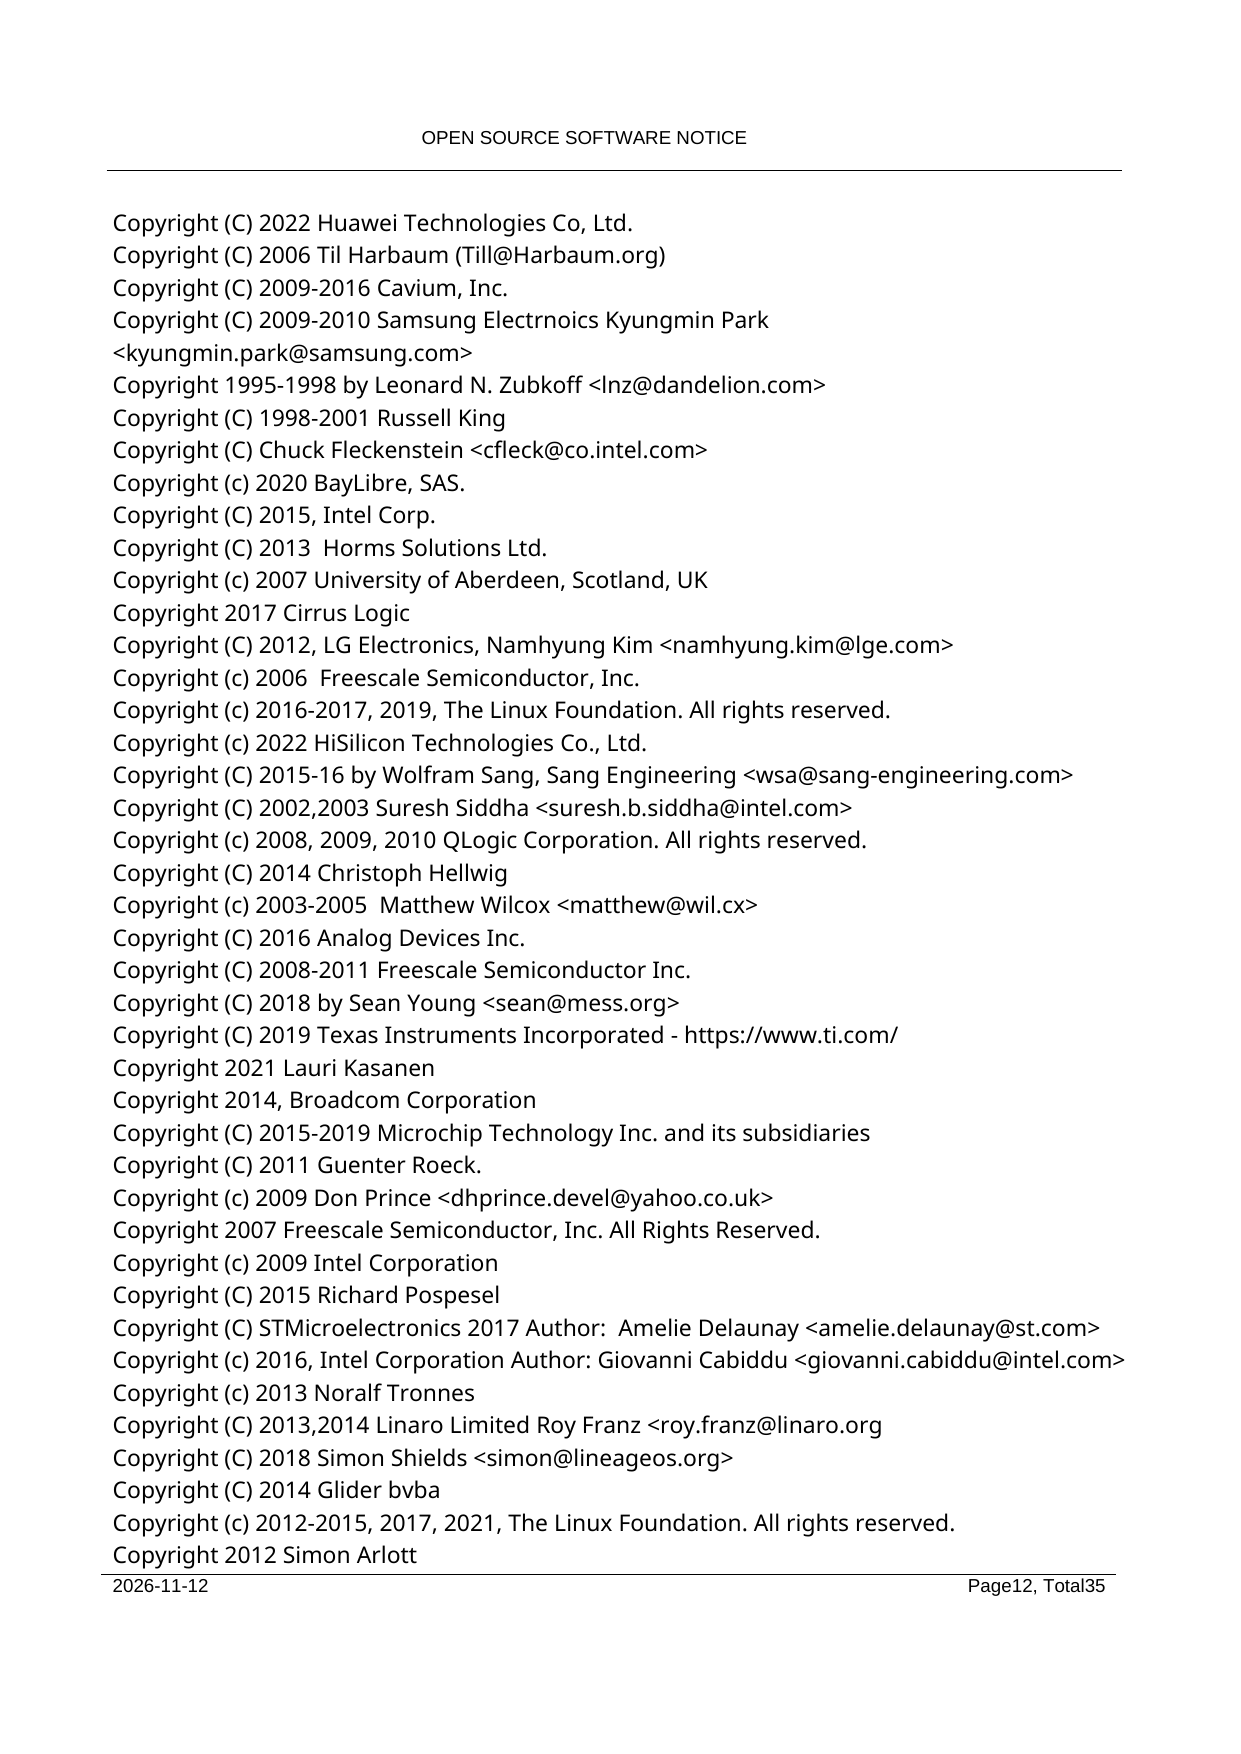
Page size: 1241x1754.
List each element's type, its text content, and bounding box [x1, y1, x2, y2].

text Copyright 2007 Freescale Semiconductor, Inc. All Rights Reserved. [112, 1214, 1128, 1246]
text Copyright (c) 2009 Don Prince <dhprince.devel@yahoo.co.uk> [112, 1181, 1128, 1214]
text Copyright (C) 2015-16 by Wolfram Sang, Sang Engineering <wsa@sang-engineering.com> [112, 759, 1128, 791]
text Copyright (C) 2022 Huawei Technologies Co, Ltd. [112, 206, 1128, 239]
text Copyright (c) 2016-2017, 2019, The Linux Foundation. All rights reserved. [112, 694, 1128, 726]
text Copyright (C) 2008-2011 Freescale Semiconductor Inc. [112, 954, 1128, 986]
text Copyright (C) 1998-2001 Russell King [112, 401, 1128, 434]
text Copyright 2014, Broadcom Corporation [112, 1084, 1128, 1116]
text Copyright 2012 Simon Arlott [112, 1539, 1128, 1571]
text Copyright (C) 2018 Simon Shields <simon@lineageos.org> [112, 1441, 1128, 1474]
text Copyright (c) 2006 Freescale Semiconductor, Inc. [112, 661, 1128, 694]
text Copyright (C) 2014 Glider bvba [112, 1474, 1128, 1506]
text Copyright (c) 2022 HiSilicon Technologies Co., Ltd. [112, 726, 1128, 759]
text Copyright (C) 2014 Christoph Hellwig [112, 856, 1128, 889]
text Copyright (C) 2002,2003 Suresh Siddha <suresh.b.siddha@intel.com> [112, 791, 1128, 824]
text Copyright (C) 2009-2010 Samsung Electrnoics Kyungmin Park <kyungmin.park@samsung.com> [112, 304, 1128, 369]
text Copyright (C) 2018 by Sean Young <sean@mess.org> [112, 986, 1128, 1019]
text Copyright (c) 2007 University of Aberdeen, Scotland, UK [112, 564, 1128, 596]
text Copyright (C) 2016 Analog Devices Inc. [112, 921, 1128, 954]
text Copyright (C) STMicroelectronics 2017 Author: Amelie Delaunay <amelie.delaunay@st.com> [112, 1311, 1128, 1344]
text Copyright (c) 2012-2015, 2017, 2021, The Linux Foundation. All rights reserved. [112, 1506, 1128, 1539]
text Copyright (C) 2009-2016 Cavium, Inc. [112, 271, 1128, 304]
text Copyright (C) 2013 Horms Solutions Ltd. [112, 531, 1128, 564]
text Copyright (c) 2003-2005 Matthew Wilcox <matthew@wil.cx> [112, 889, 1128, 921]
text Copyright 2021 Lauri Kasanen [112, 1051, 1128, 1084]
text Copyright (C) Chuck Fleckenstein <cfleck@co.intel.com> [112, 434, 1128, 466]
text Copyright (C) 2011 Guenter Roeck. [112, 1149, 1128, 1181]
text Copyright (c) 2013 Noralf Tronnes [112, 1376, 1128, 1409]
text Copyright (C) 2015-2019 Microchip Technology Inc. and its subsidiaries [112, 1116, 1128, 1149]
text Copyright (C) 2006 Til Harbaum (Till@Harbaum.org) [112, 239, 1128, 271]
text Copyright (c) 2009 Intel Corporation [112, 1246, 1128, 1279]
text Copyright (C) 2013,2014 Linaro Limited Roy Franz <roy.franz@linaro.org [112, 1409, 1128, 1441]
text Copyright 1995-1998 by Leonard N. Zubkoff <lnz@dandelion.com> [112, 369, 1128, 401]
text Copyright (C) 2019 Texas Instruments Incorporated - https://www.ti.com/ [112, 1019, 1128, 1051]
text Copyright (c) 2020 BayLibre, SAS. [112, 466, 1128, 499]
text Copyright 2017 Cirrus Logic [112, 596, 1128, 629]
text Copyright (C) 2012, LG Electronics, Namhyung Kim <namhyung.kim@lge.com> [112, 629, 1128, 661]
text Copyright (c) 2008, 2009, 2010 QLogic Corporation. All rights reserved. [112, 824, 1128, 856]
text Copyright (C) 2015, Intel Corp. [112, 499, 1128, 531]
text Copyright (C) 2015 Richard Pospesel [112, 1279, 1128, 1311]
text Copyright (c) 2016, Intel Corporation Author: Giovanni Cabiddu <giovanni.cabiddu@intel.com> [112, 1344, 1128, 1376]
